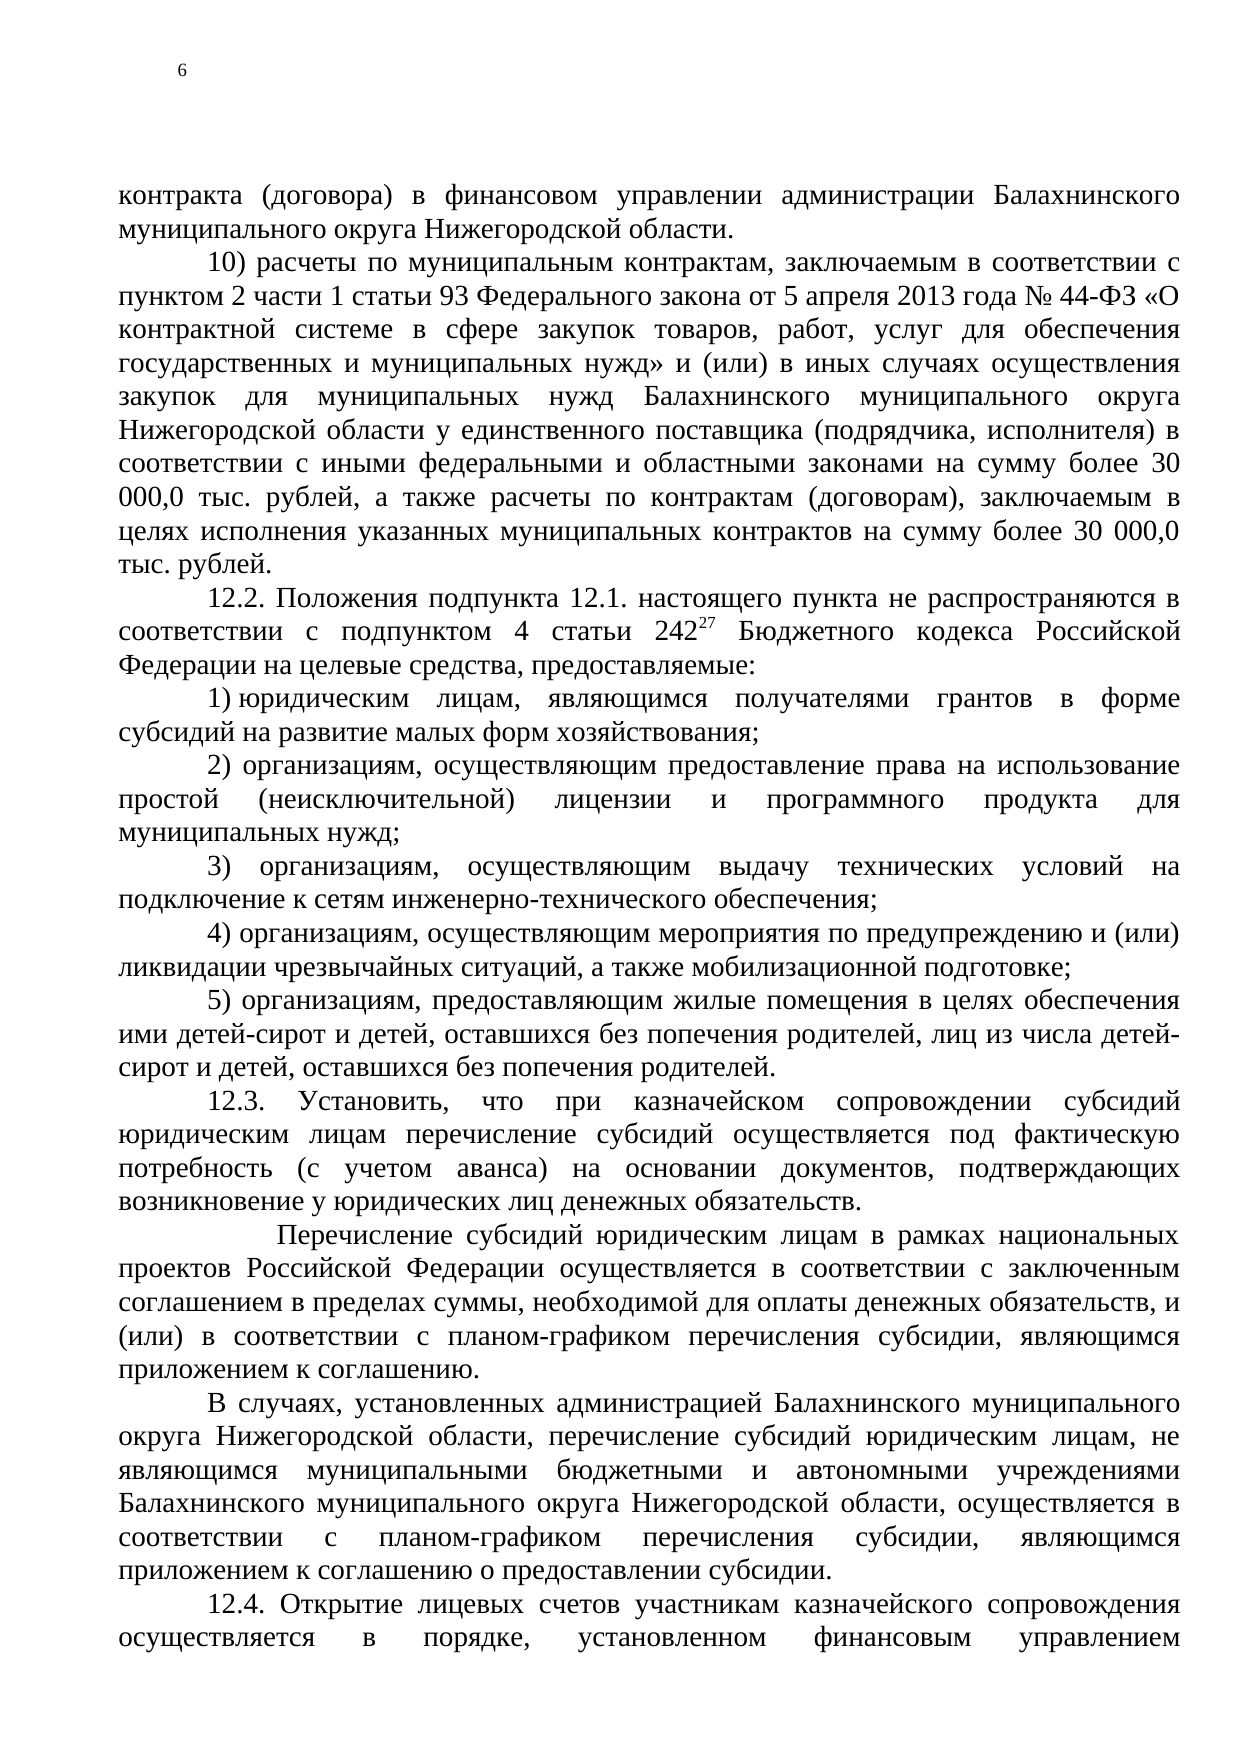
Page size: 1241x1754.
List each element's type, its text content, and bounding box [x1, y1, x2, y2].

text 12.2. Положения подпункта 12.1. настоящего пункта не распространяются в соответствии с подпунктом 4 статьи 24227 Бюджетного кодекса Российской Федерации на целевые средства, предоставляемые: [118, 580, 1181, 680]
text 3) организациям, осуществляющим выдачу технических условий на подключение к сетям инженерно-технического обеспечения; [118, 848, 1181, 915]
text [118, 177, 1181, 244]
text 12.3. Установить, что при казначейском сопровождении субсидий юридическим лицам перечисление субсидий осуществляется под фактическую потребность (с учетом аванса) на основании документов, подтверждающих возникновение у юридических лиц денежных обязательств. [118, 1083, 1181, 1217]
text 4) организациям, осуществляющим мероприятия по предупреждению и (или) ликвидации чрезвычайных ситуаций, а также мобилизационной подготовке; [118, 915, 1181, 982]
text 10) расчеты по муниципальным контрактам, заключаемым в соответствии с пунктом 2 части 1 статьи 93 Федерального закона от 5 апреля 2013 года № 44-ФЗ «О контрактной системе в сфере закупок товаров, работ, услуг для обеспечения государственных и муниципальных нужд» и (или) в иных случаях осуществления закупок для муниципальных нужд Балахнинского муниципального округа Нижегородской области у единственного поставщика (подрядчика, исполнителя) в соответствии с иными федеральными и областными законами на сумму более 30 000,0 тыс. рублей, а также расчеты по контрактам (договорам), заключаемым в целях исполнения указанных муниципальных контрактов на сумму более 30 000,0 тыс. рублей. [118, 244, 1181, 580]
text 1) юридическим лицам, являющимся получателями грантов в форме субсидий на развитие малых форм хозяйствования; [118, 680, 1181, 747]
text 5) организациям, предоставляющим жилые помещения в целях обеспечения ими детей-сирот и детей, оставшихся без попечения родителей, лиц из числа детей-сирот и детей, оставшихся без попечения родителей. [118, 982, 1181, 1083]
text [118, 1586, 1181, 1653]
text Перечисление субсидий юридическим лицам в рамках национальных проектов Российской Федерации осуществляется в соответствии с заключенным соглашением в пределах суммы, необходимой для оплаты денежных обязательств, и (или) в соответствии с планом-графиком перечисления субсидии, являющимся приложением к соглашению. [118, 1217, 1181, 1385]
text 2) организациям, осуществляющим предоставление права на использование простой (неисключительной) лицензии и программного продукта для муниципальных нужд; [118, 747, 1181, 848]
text В случаях, установленных администрацией Балахнинского муниципального округа Нижегородской области, перечисление субсидий юридическим лицам, не являющимся муниципальными бюджетными и автономными учреждениями Балахнинского муниципального округа Нижегородской области, осуществляется в соответствии с планом-графиком перечисления субсидии, являющимся приложением к соглашению о предоставлении субсидии. [118, 1385, 1181, 1586]
